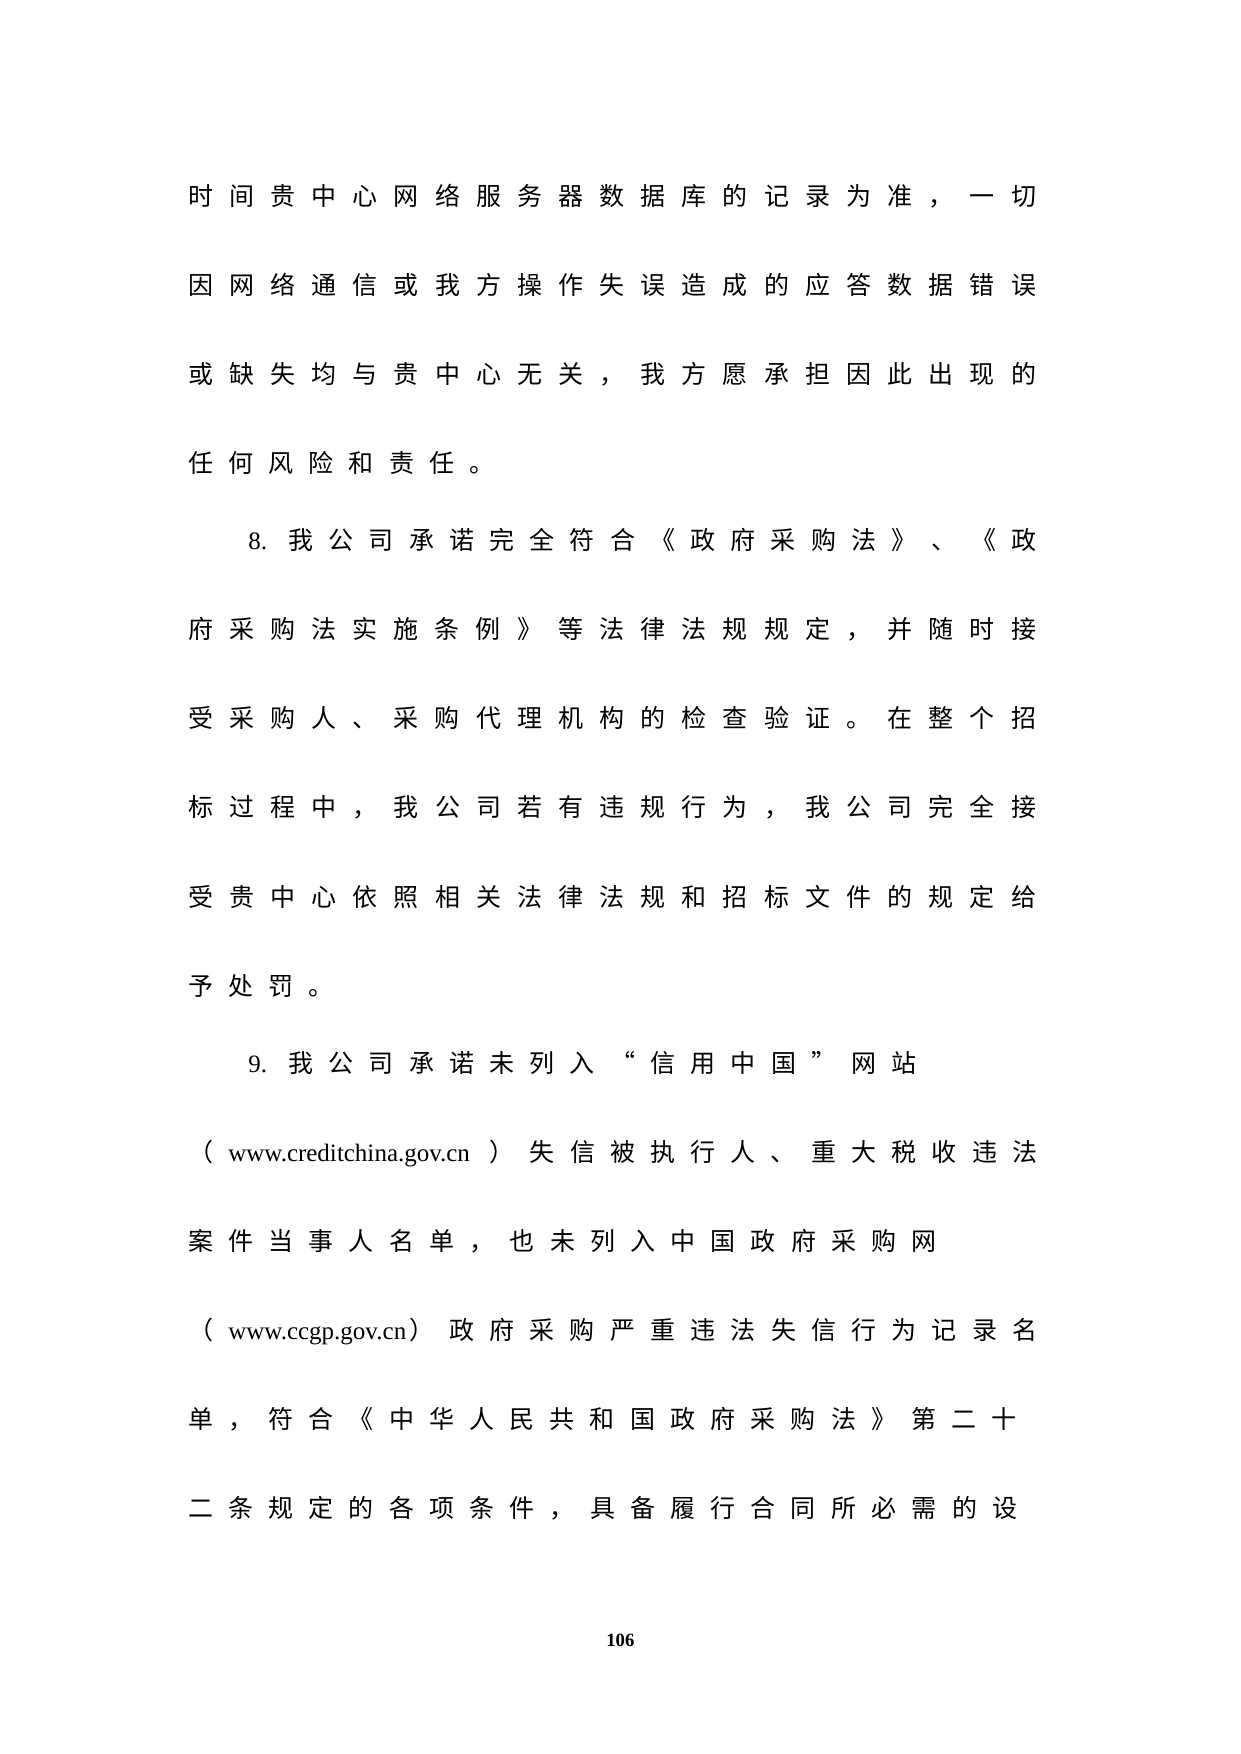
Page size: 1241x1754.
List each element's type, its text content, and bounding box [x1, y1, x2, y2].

text 8. 我公司承诺完全符合《政府采购法》、《政府采购法实施条例》等法律法规规定，并随时接受采购人、采购代理机构的检查验证。在整个招标过程中，我公司若有违规行为，我公司完全接受贵中心依照相关法律法规和招标文件的规定给予处罚。 [188, 509, 1052, 1014]
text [188, 164, 1052, 491]
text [188, 1032, 1052, 1537]
